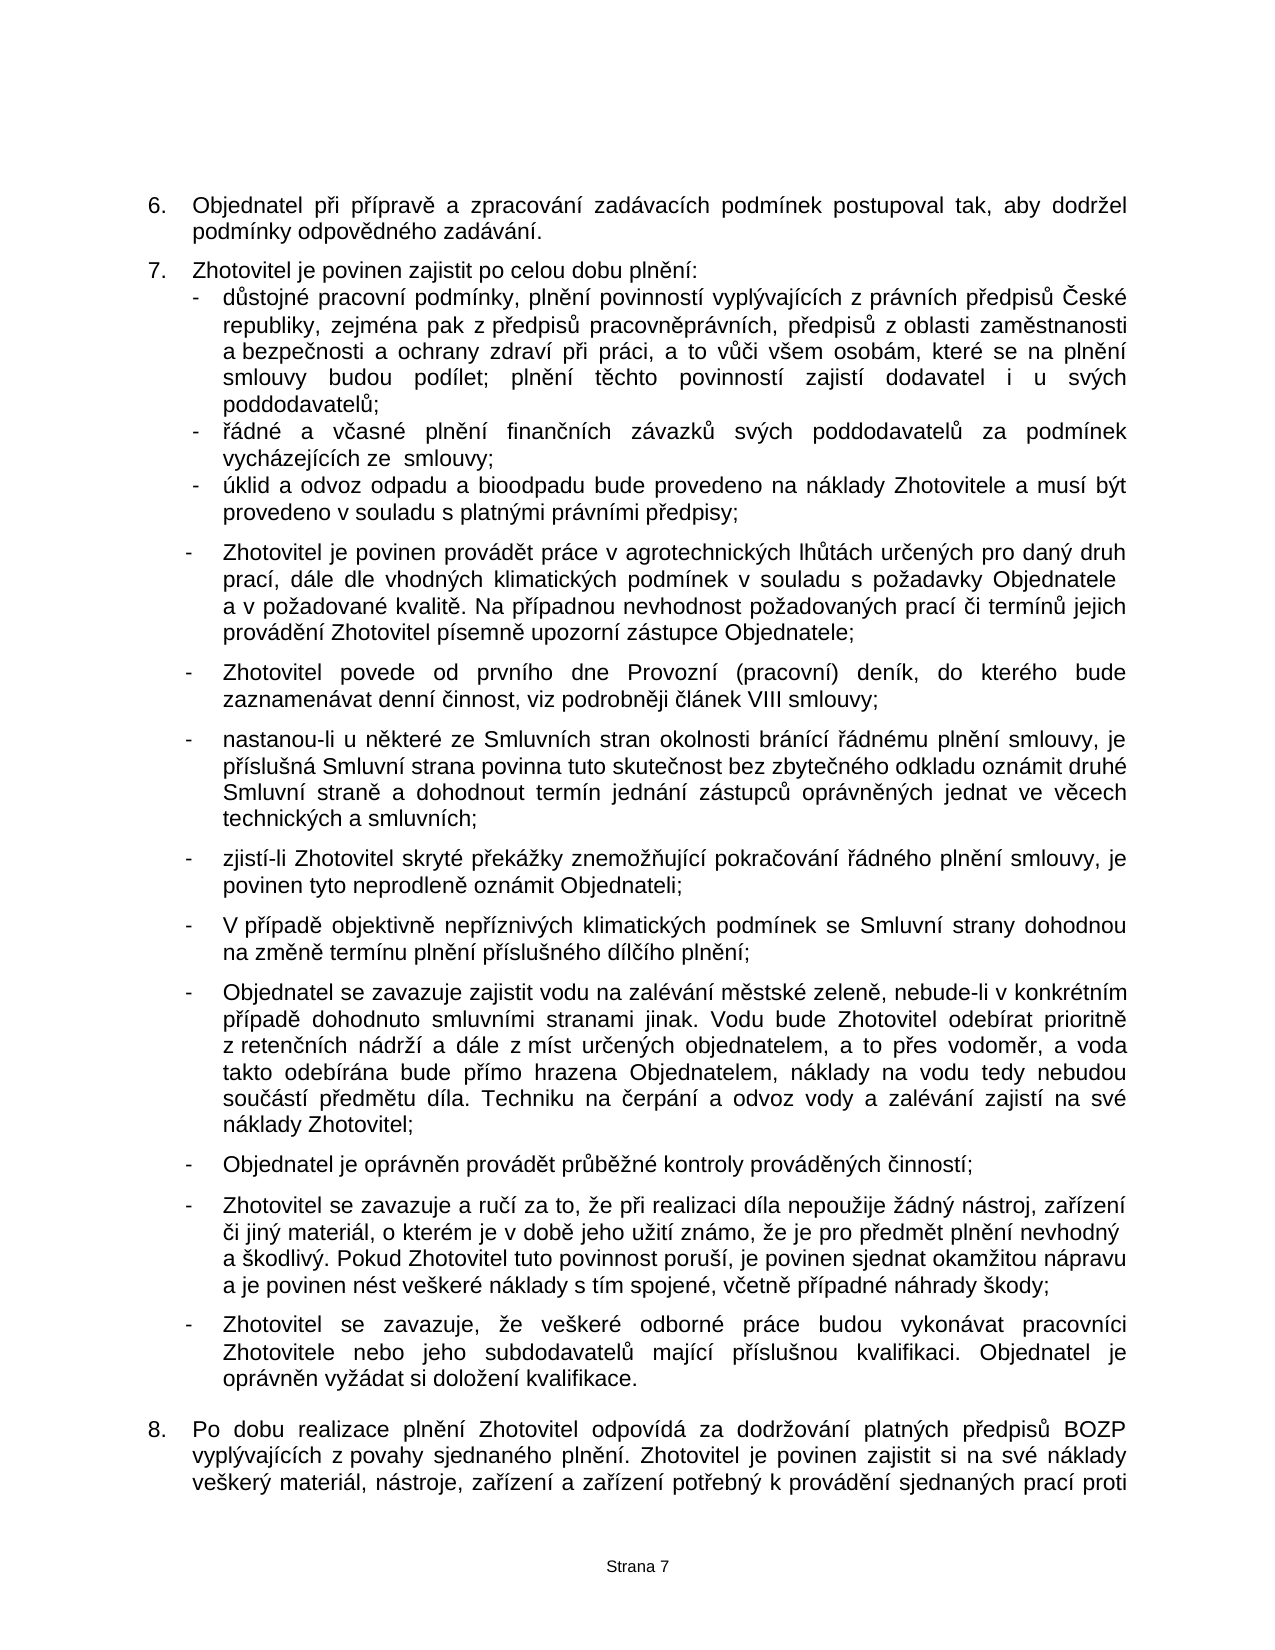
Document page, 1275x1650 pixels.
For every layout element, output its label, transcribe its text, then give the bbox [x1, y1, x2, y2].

list nastanou-li u některé ze Smluvních stran okolnosti bránící řádnému plnění smlouvy, je příslušná Smluvní strana povinna tuto skutečnost bez zbytečného odkladu oznámit druhé Smluvní straně a dohodnout termín jednání zástupců oprávněných jednat ve věcech technických a smluvních; [185, 725, 1127, 832]
list řádné a včasné plnění finančních závazků svých poddodavatelů za podmínek vycházejících ze smlouvy; [192, 417, 1127, 471]
list Zhotovitel je povinen provádět práce v agrotechnických lhůtách určených pro daný druh prací, dále dle vhodných klimatických podmínek v souladu s požadavky Objednatele a v požadované kvalitě. Na případnou nevhodnost požadovaných prací či termínů jejich provádění Zhotovitel písemně upozorní zástupce Objednatele; [185, 538, 1127, 645]
list zjistí-li Zhotovitel skryté překážky znemožňující pokračování řádného plnění smlouvy, je povinen tyto neprodleně oznámit Objednateli; [185, 844, 1127, 899]
list Zhotovitel se zavazuje, že veškeré odborné práce budou vykonávat pracovníci Zhotovitele nebo jeho subdodavatelů mající příslušnou kvalifikaci. Objednatel je oprávněn vyžádat si doložení kvalifikace. [185, 1310, 1127, 1391]
list Objednatel je oprávněn provádět průběžné kontroly prováděných činností; [185, 1150, 1127, 1178]
list úklid a odvoz odpadu a bioodpadu bude provedeno na náklady Zhotovitele a musí být provedeno v souladu s platnými právními předpisy; [192, 471, 1127, 526]
list Zhotovitel se zavazuje a ručí za to, že při realizaci díla nepoužije žádný nástroj, zařízení či jiný materiál, o kterém je v době jeho užití známo, že je pro předmět plnění nevhodný a škodlivý. Pokud Zhotovitel tuto povinnost poruší, je povinen sjednat okamžitou nápravu a je povinen nést veškeré náklady s tím spojené, včetně případné náhrady škody; [185, 1191, 1127, 1298]
list Objednatel při přípravě a zpracování zadávacích podmínek postupoval tak, aby dodržel podmínky odpovědného zadávání. [148, 192, 1127, 245]
list Objednatel se zavazuje zajistit vodu na zalévání městské zeleně, nebude-li v konkrétním případě dohodnuto smluvními stranami jinak. Vodu bude Zhotovitel odebírat prioritně z retenčních nádrží a dále z míst určených objednatelem, a to přes vodoměr, a voda takto odebírána bude přímo hrazena Objednatelem, náklady na vodu tedy nebudou součástí předmětu díla. Techniku na čerpání a odvoz vody a zalévání zajistí na své náklady Zhotovitel; [185, 978, 1127, 1138]
list Zhotovitel je povinen zajistit po celou dobu plnění: [148, 257, 1127, 283]
list důstojné pracovní podmínky, plnění povinností vyplývajících z právních předpisů České republiky, zejména pak z předpisů pracovněprávních, předpisů z oblasti zaměstnanosti a bezpečnosti a ochrany zdraví při práci, a to vůči všem osobám, které se na plnění smlouvy budou podílet; plnění těchto povinností zajistí dodavatel i u svých poddodavatelů; [192, 283, 1127, 417]
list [148, 1416, 1127, 1495]
list Zhotovitel povede od prvního dne Provozní (pracovní) deník, do kterého bude zaznamenávat denní činnost, viz podrobněji článek VIII smlouvy; [185, 658, 1127, 712]
list V případě objektivně nepříznivých klimatických podmínek se Smluvní strany dohodnou na změně termínu plnění příslušného dílčího plnění; [185, 911, 1127, 966]
